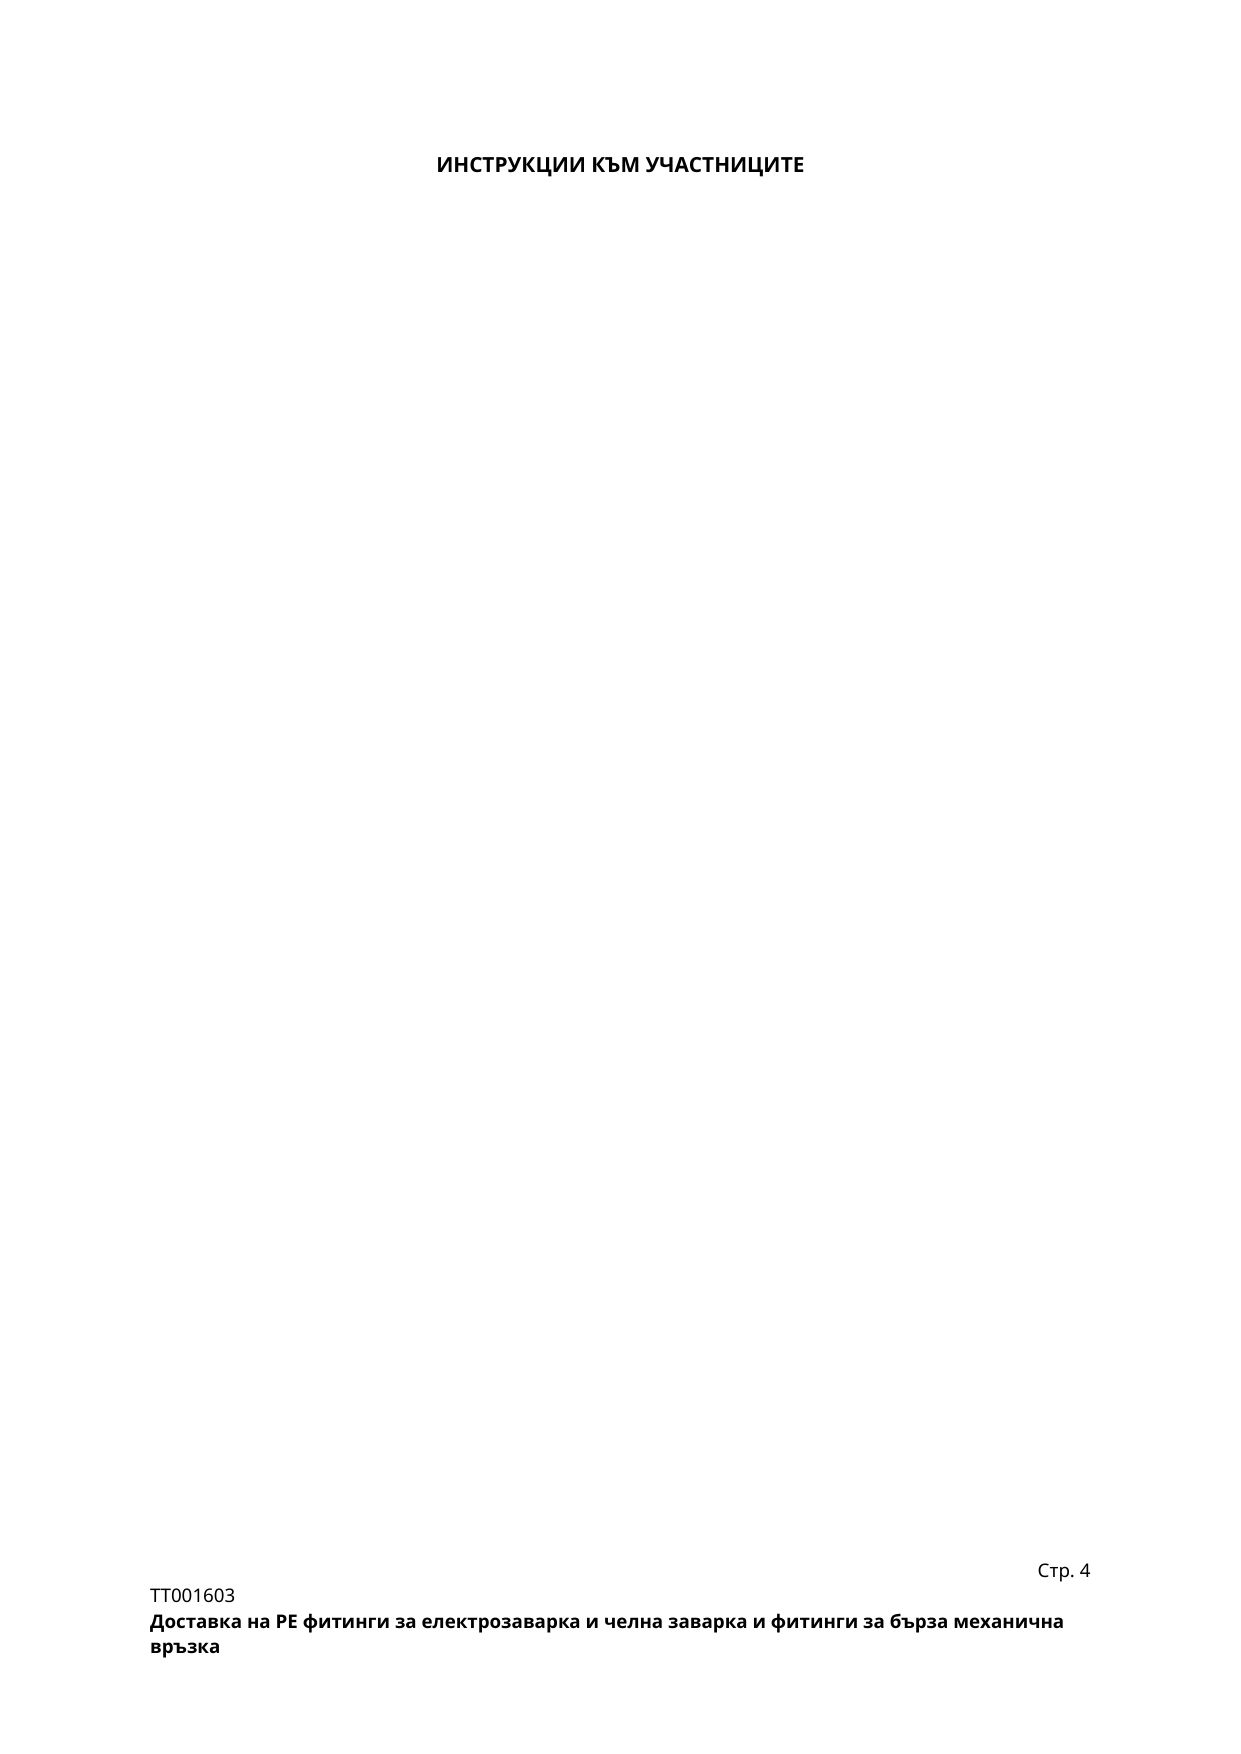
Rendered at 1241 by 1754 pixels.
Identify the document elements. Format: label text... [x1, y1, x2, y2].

text ИНСТРУКЦИИ КЪМ УЧАСТНИЦИТЕ [150, 150, 1090, 178]
